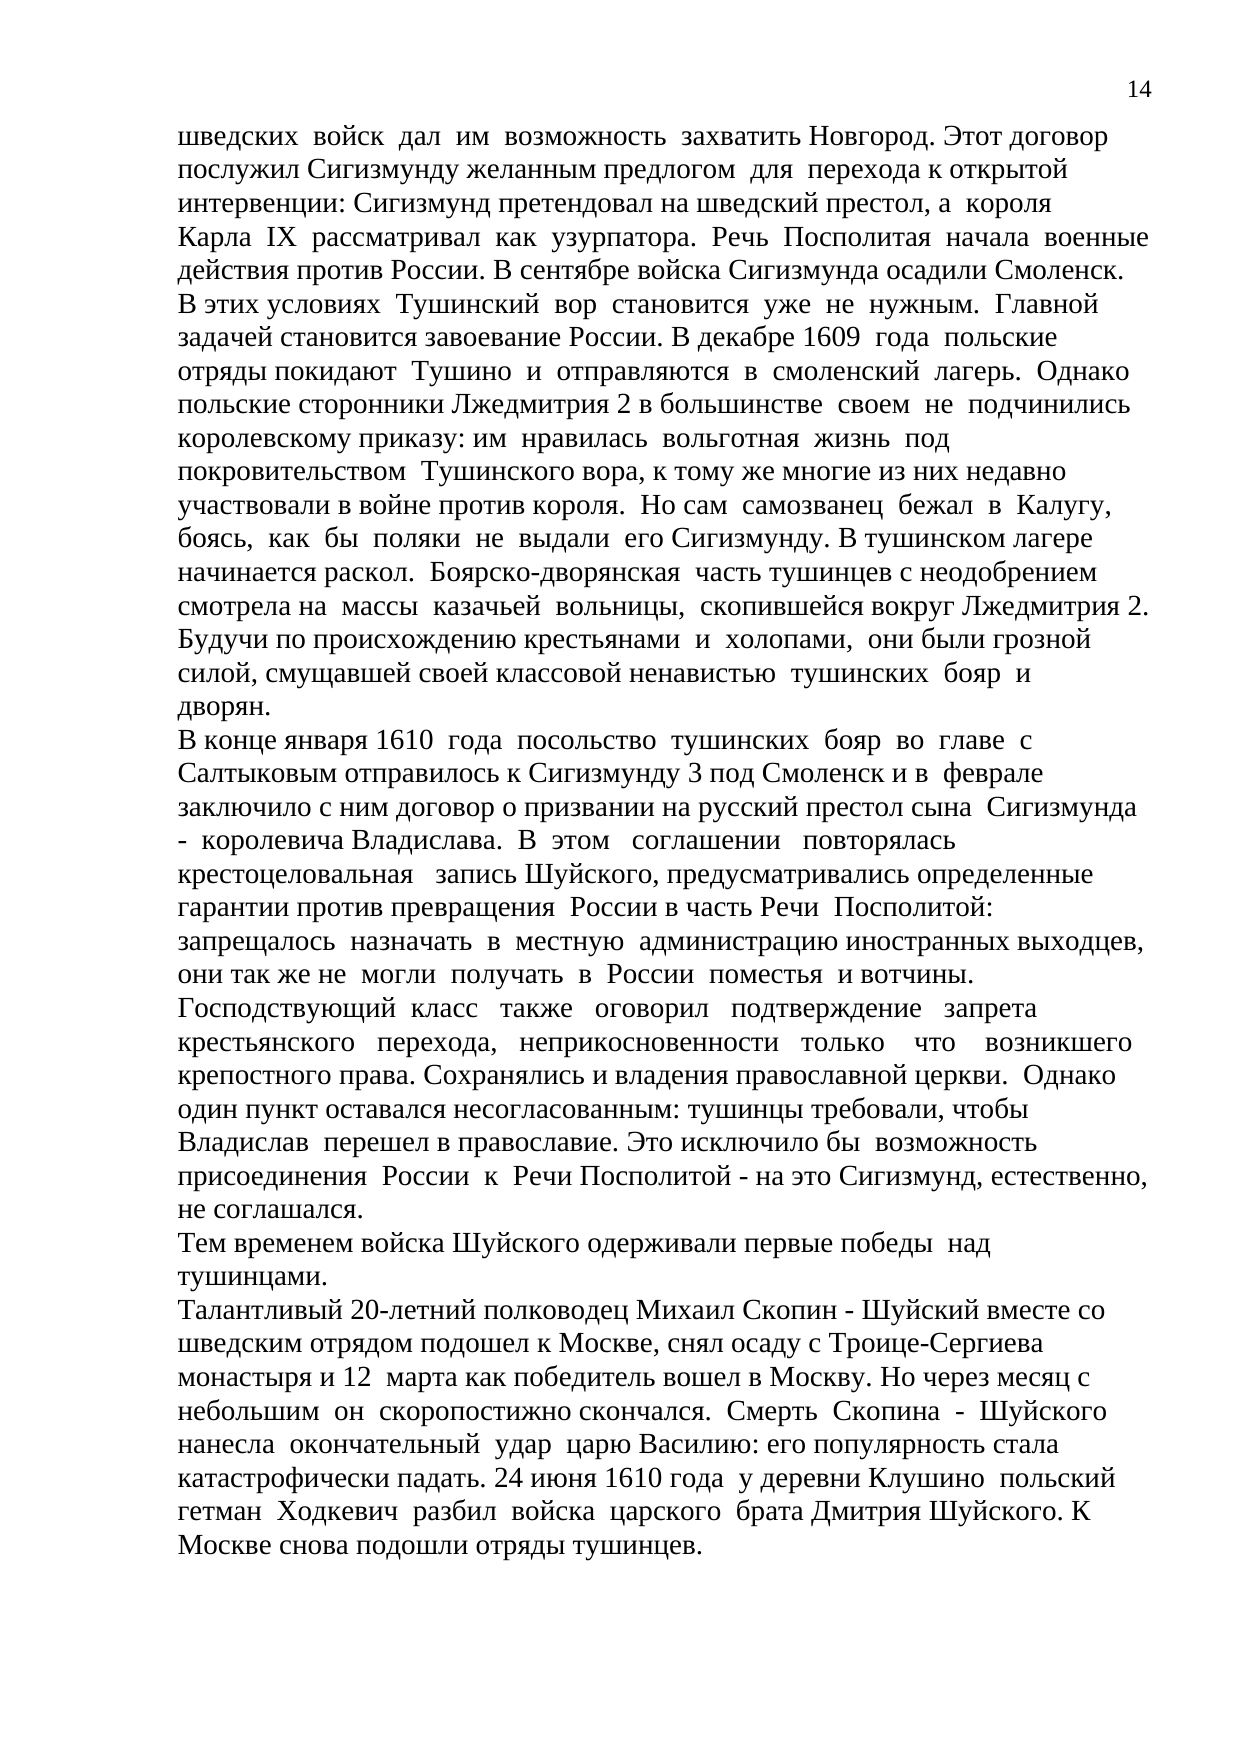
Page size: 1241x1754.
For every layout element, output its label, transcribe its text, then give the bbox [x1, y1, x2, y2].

text В этих условиях Тушинский вор становится уже не нужным. Главной [177, 286, 1152, 319]
text дворян. [177, 688, 1152, 722]
text действия против России. В сентябре войска Сигизмунда осадили Смоленск. [177, 252, 1152, 286]
text крепостного права. Сохранялись и владения православной церкви. Однако один пункт оставался несогласованным: тушинцы требовали, чтобы Владислав перешел в православие. Это исключило бы возможность присоединения России к Речи Посполитой - на это Сигизмунд, естественно, не соглашался. [177, 1057, 1152, 1225]
text Салтыковым отправилось к Сигизмунду 3 под Смоленск и в феврале заключило с ним договор о призвании на русский престол сына Сигизмунда - королевича Владислава. В этом соглашении повторялась крестоцеловальная запись Шуйского, предусматривались определенные гарантии против превращения России в часть Речи Посполитой: запрещалось назначать в местную администрацию иностранных выходцев, они так же не могли получать в России поместья и вотчины. Господствующий класс также оговорил подтверждение запрета [177, 755, 1152, 1024]
text задачей становится завоевание России. В декабре 1609 года польские отряды покидают Тушино и отправляются в смоленский лагерь. Однако польские сторонники Лжедмитрия 2 в большинстве своем не подчинились королевскому приказу: им нравилась вольготная жизнь под покровительством Тушинского вора, к тому же многие из них недавно участвовали в войне против короля. Но сам самозванец бежал в Калугу, боясь, как бы поляки не выдали его Сигизмунду. В тушинском лагере начинается раскол. Боярско-дворянская часть тушинцев с неодобрением смотрела на массы казачьей вольницы, скопившейся вокруг Лжедмитрия 2. Будучи по происхождению крестьянами и холопами, они были грозной силой, смущавшей своей классовой ненавистью тушинских бояр и [177, 319, 1152, 688]
text Карла IX рассматривал как узурпатора. Речь Посполитая начала военные [177, 219, 1152, 252]
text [177, 118, 1152, 219]
text В конце января 1610 года посольство тушинских бояр во главе с [177, 722, 1152, 755]
text крестьянского перехода, неприкосновенности только что возникшего [177, 1024, 1152, 1057]
text Тем временем войска Шуйского одерживали первые победы над тушинцами. [177, 1225, 1152, 1292]
text Талантливый 20-летний полководец Михаил Скопин - Шуйский вместе со шведским отрядом подошел к Москве, снял осаду с Троице-Сергиева монастыря и 12 марта как победитель вошел в Москву. Но через месяц с небольшим он скоропостижно скончался. Смерть Скопина - Шуйского нанесла окончательный удар царю Василию: его популярность стала катастрофически падать. 24 июня 1610 года у деревни Клушино польский гетман Ходкевич разбил войска царского брата Дмитрия Шуйского. К Москве снова подошли отряды тушинцев. [177, 1292, 1152, 1560]
